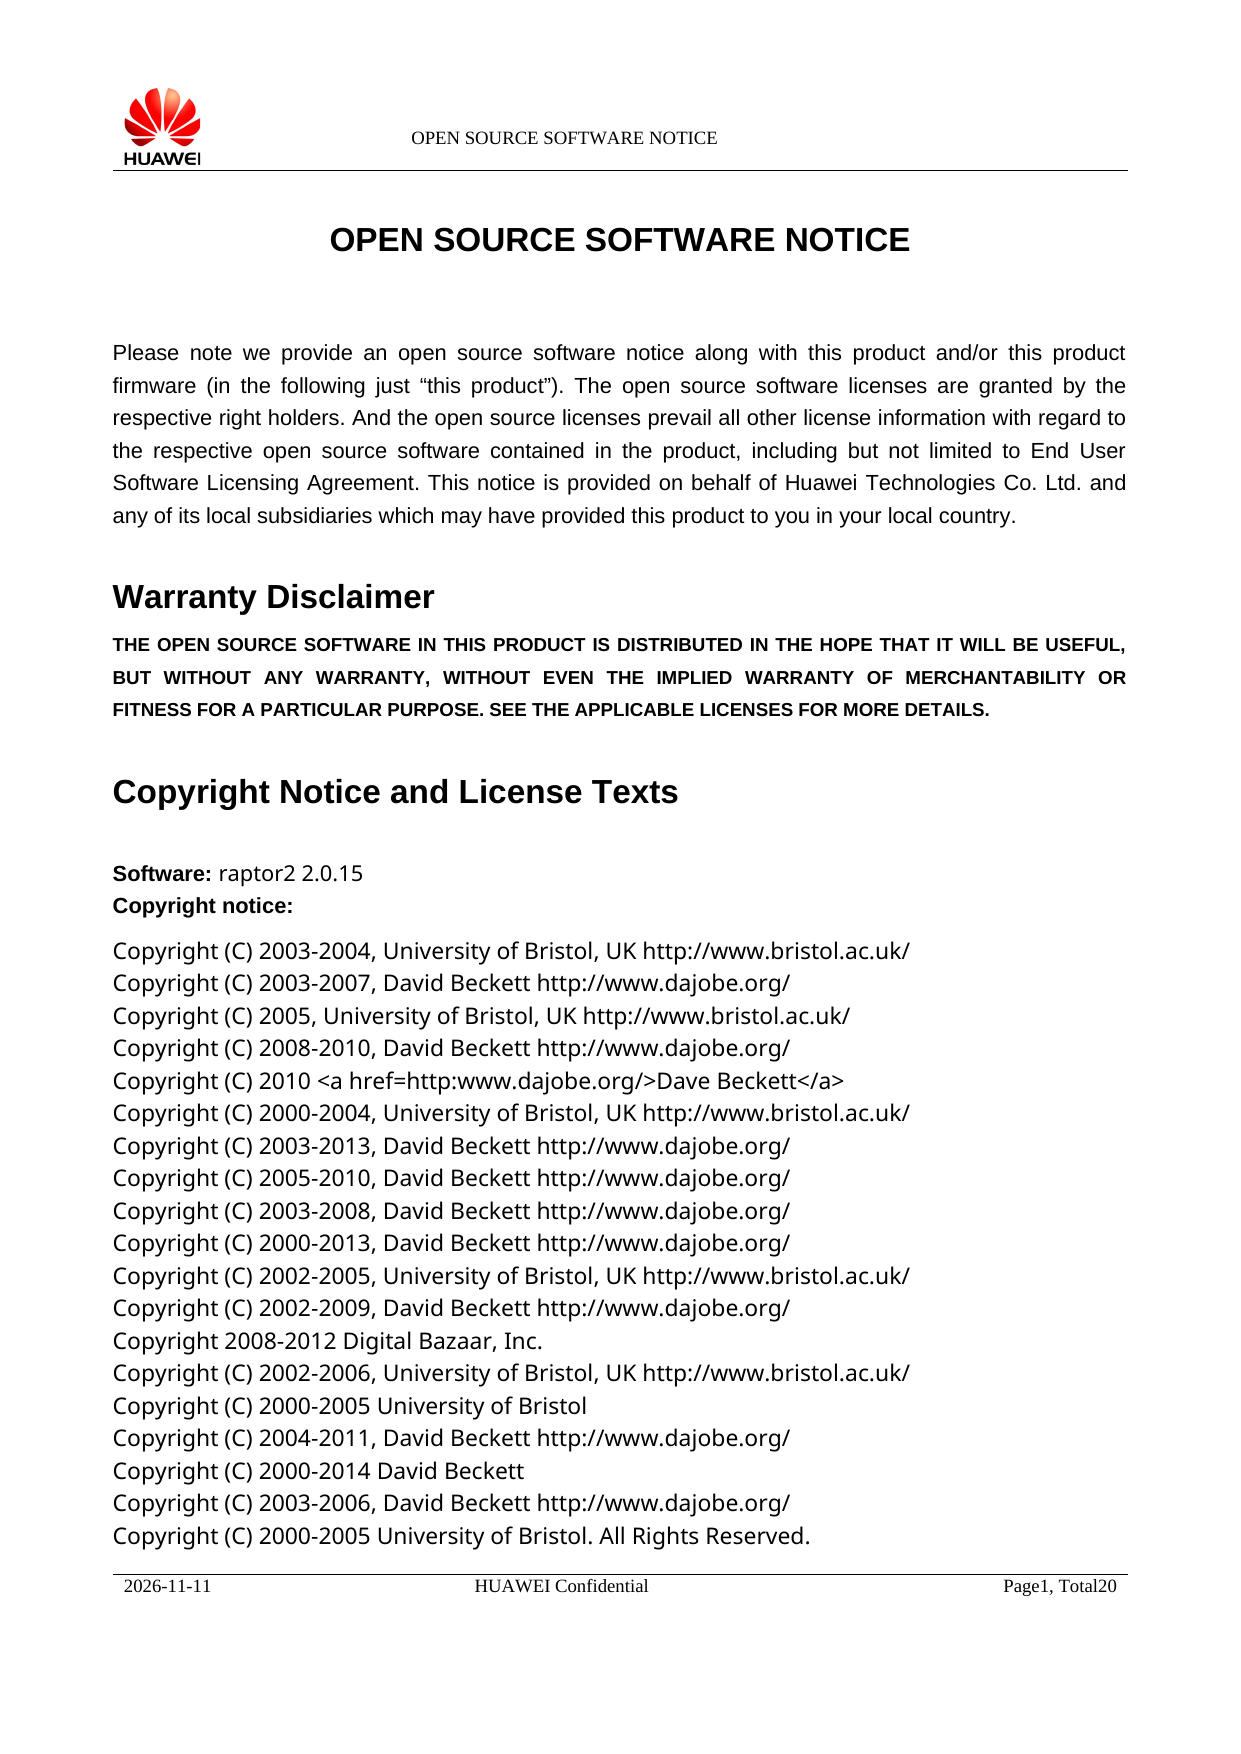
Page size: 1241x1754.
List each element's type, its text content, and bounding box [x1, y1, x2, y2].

picture [124, 88, 201, 165]
text OPEN SOURCE SOFTWARE NOTICE [112, 206, 1128, 271]
text Warranty Disclaimer [112, 564, 1128, 629]
text Copyright notice: [112, 889, 1128, 921]
text Please note we provide an open source software notice along with this product and/or this product firmware (in the following just “this product”). The open source software licenses are granted by the respective right holders. And the open source licenses prevail all other license information with regard to the respective open source software contained in the product, including but not limited to End User Software Licensing Agreement. This notice is provided on behalf of Huawei Technologies Co. Ltd. and any of its local subsidiaries which may have provided this product to you in your local country. [112, 336, 1128, 531]
title Software: raptor2 2.0.15 [112, 856, 1128, 889]
text Copyright Notice and License Texts [112, 759, 1128, 824]
text The open source software in this product is distributed in the hope that it will be useful, but WITHOUT ANY WARRANTY, without even the implied warranty of MERCHANTABILITY or FITNESS FOR A PARTICULAR PURPOSE. See the applicable licenses for more details. [112, 629, 1128, 726]
